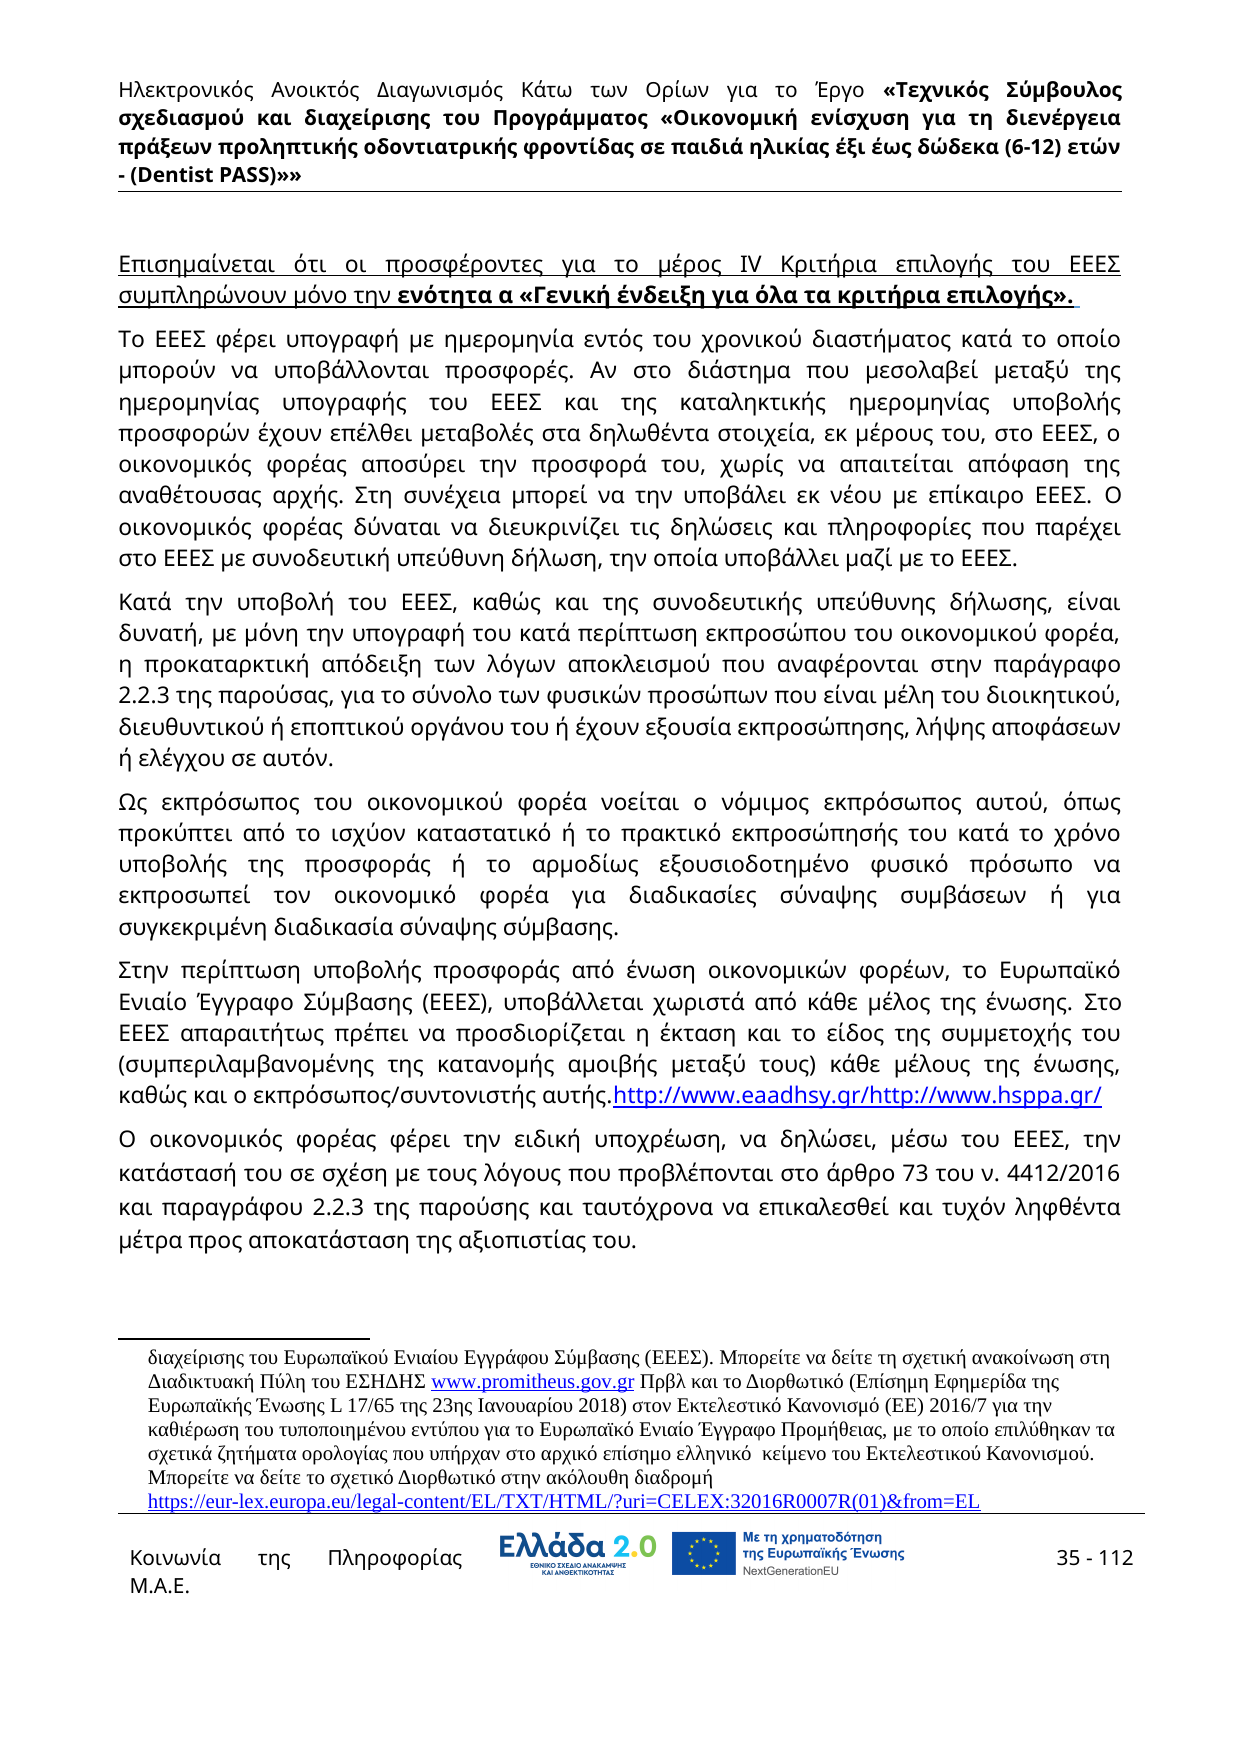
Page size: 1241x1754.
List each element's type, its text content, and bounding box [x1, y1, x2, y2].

picture [484, 1516, 919, 1591]
text Επισημαίνεται ότι οι προσφέροντες για το μέρος IV Κριτήρια επιλογής του ΕΕΕΣ συμπληρώνουν μόνο την ενότητα α «Γενική ένδειξη για όλα τα κριτήρια επιλογής». [118, 248, 1122, 311]
text Ως εκπρόσωπος του οικονομικού φορέα νοείται ο νόμιμος εκπρόσωπος αυτού, όπως προκύπτει από το ισχύον καταστατικό ή το πρακτικό εκπροσώπησής του κατά το χρόνο υποβολής της προσφοράς ή το αρμοδίως εξουσιοδοτημένο φυσικό πρόσωπο να εκπροσωπεί τον οικονομικό φορέα για διαδικασίες σύναψης συμβάσεων ή για συγκεκριμένη διαδικασία σύναψης σύμβασης. [118, 786, 1122, 942]
text Κατά την υποβολή του ΕΕΕΣ, καθώς και της συνοδευτικής υπεύθυνης δήλωσης, είναι δυνατή, με μόνη την υπογραφή του κατά περίπτωση εκπροσώπου του οικονομικού φορέα, η προκαταρκτική απόδειξη των λόγων αποκλεισμού που αναφέρονται στην παράγραφο 2.2.3 της παρούσας, για το σύνολο των φυσικών προσώπων που είναι μέλη του διοικητικού, διευθυντικού ή εποπτικού οργάνου του ή έχουν εξουσία εκπροσώπησης, λήψης αποφάσεων ή ελέγχου σε αυτόν. [118, 586, 1122, 773]
text Στην περίπτωση υποβολής προσφοράς από ένωση οικονομικών φορέων, το Ευρωπαϊκό Ενιαίο Έγγραφο Σύμβασης (ΕΕΕΣ), υποβάλλεται χωριστά από κάθε μέλος της ένωσης. Στο ΕΕΕΣ απαραιτήτως πρέπει να προσδιορίζεται η έκταση και το είδος της συμμετοχής του (συμπεριλαμβανομένης της κατανομής αμοιβής μεταξύ τους) κάθε μέλους της ένωσης, καθώς και ο εκπρόσωπος/συντονιστής αυτής.http://www.eaadhsy.gr/http://www.hsppa.gr/ [118, 954, 1122, 1111]
text Ο οικονομικός φορέας φέρει την ειδική υποχρέωση, να δηλώσει, μέσω του ΕΕΕΣ, την κατάστασή του σε σχέση με τους λόγους που προβλέπονται στο άρθρο 73 του ν. 4412/2016 και παραγράφου 2.2.3 της παρούσης και ταυτόχρονα να επικαλεσθεί και τυχόν ληφθέντα μέτρα προς αποκατάσταση της αξιοπιστίας του. [118, 1123, 1122, 1256]
text Το ΕΕΕΣ φέρει υπογραφή με ημερομηνία εντός του χρονικού διαστήματος κατά το οποίο μπορούν να υποβάλλονται προσφορές. Αν στο διάστημα που μεσολαβεί μεταξύ της ημερομηνίας υπογραφής του ΕΕΕΣ και της καταληκτικής ημερομηνίας υποβολής προσφορών έχουν επέλθει μεταβολές στα δηλωθέντα στοιχεία, εκ μέρους του, στο ΕΕΕΣ, ο οικονομικός φορέας αποσύρει την προσφορά του, χωρίς να απαιτείται απόφαση της αναθέτουσας αρχής. Στη συνέχεια μπορεί να την υποβάλει εκ νέου με επίκαιρο ΕΕΕΣ. Ο οικονομικός φορέας δύναται να διευκρινίζει τις δηλώσεις και πληροφορίες που παρέχει στο ΕΕΕΣ με συνοδευτική υπεύθυνη δήλωση, την οποία υποβάλλει μαζί με το ΕΕΕΣ. [118, 323, 1122, 573]
